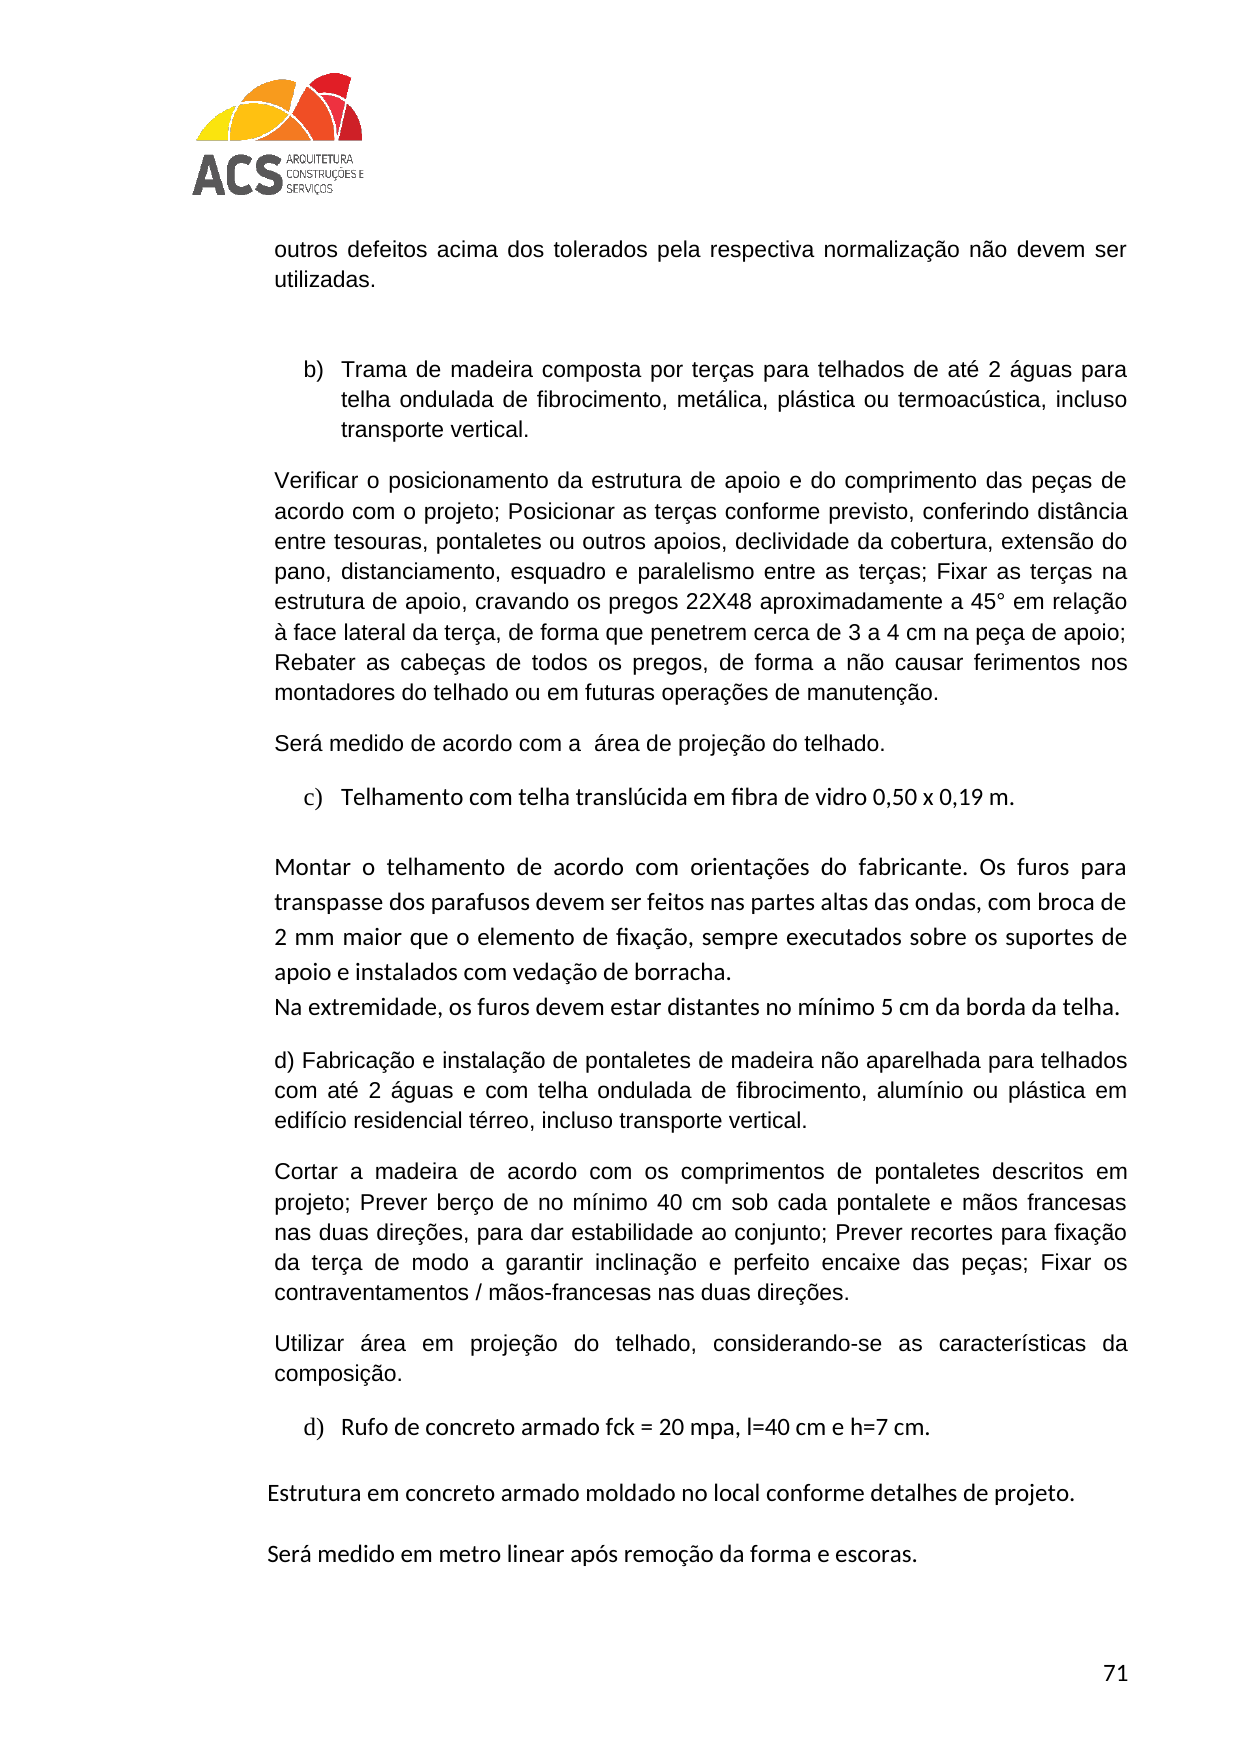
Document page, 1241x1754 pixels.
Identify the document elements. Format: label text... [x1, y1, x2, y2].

text Será medido de acordo com a área de projeção do telhado. [274, 730, 1128, 756]
text d) Fabricação e instalação de pontaletes de madeira não aparelhada para telhados com até 2 águas e com telha ondulada de fibrocimento, alumínio ou plástica em edifício residencial térreo, incluso transporte vertical. [274, 1047, 1128, 1134]
list Será medido em metro linear após remoção da forma e escoras. [267, 1538, 1128, 1568]
list Estrutura em concreto armado moldado no local conforme detalhes de projeto. [267, 1477, 1128, 1507]
list Trama de madeira composta por terças para telhados de até 2 águas para telha ondulada de fibrocimento, metálica, plástica ou termoacústica, incluso transporte vertical. [303, 356, 1128, 443]
list Montar o telhamento de acordo com orientações do fabricante. Os furos para transpasse dos parafusos devem ser feitos nas partes altas das ondas, com broca de 2 mm maior que o elemento de fixação, sempre executados sobre os suportes de apoio e instalados com vedação de borracha. [274, 851, 1128, 987]
text Verificar o posicionamento da estrutura de apoio e do comprimento das peças de acordo com o projeto; Posicionar as terças conforme previsto, conferindo distância entre tesouras, pontaletes ou outros apoios, declividade da cobertura, extensão do pano, distanciamento, esquadro e paralelismo entre as terças; Fixar as terças na estrutura de apoio, cravando os pregos 22X48 aproximadamente a 45° em relação à face lateral da terça, de forma que penetrem cerca de 3 a 4 cm na peça de apoio; Rebater as cabeças de todos os pregos, de forma a não causar ferimentos nos montadores do telhado ou em futuras operações de manutenção. [274, 467, 1128, 705]
picture [192, 73, 364, 195]
list Na extremidade, os furos devem estar distantes no mínimo 5 cm da borda da telha. [274, 991, 1128, 1022]
list Telhamento com telha translúcida em fibra de vidro 0,50 x 0,19 m. [303, 781, 1128, 812]
text Cortar a madeira de acordo com os comprimentos de pontaletes descritos em projeto; Prever berço de no mínimo 40 cm sob cada pontalete e mãos francesas nas duas direções, para dar estabilidade ao conjunto; Prever recortes para fixação da terça de modo a garantir inclinação e perfeito encaixe das peças; Fixar os contraventamentos / mãos-francesas nas duas direções. [274, 1158, 1128, 1306]
text Utilizar área em projeção do telhado, considerando-se as características da composição. [274, 1330, 1128, 1387]
list Rufo de concreto armado fck = 20 mpa, l=40 cm e h=7 cm. [303, 1411, 1128, 1442]
